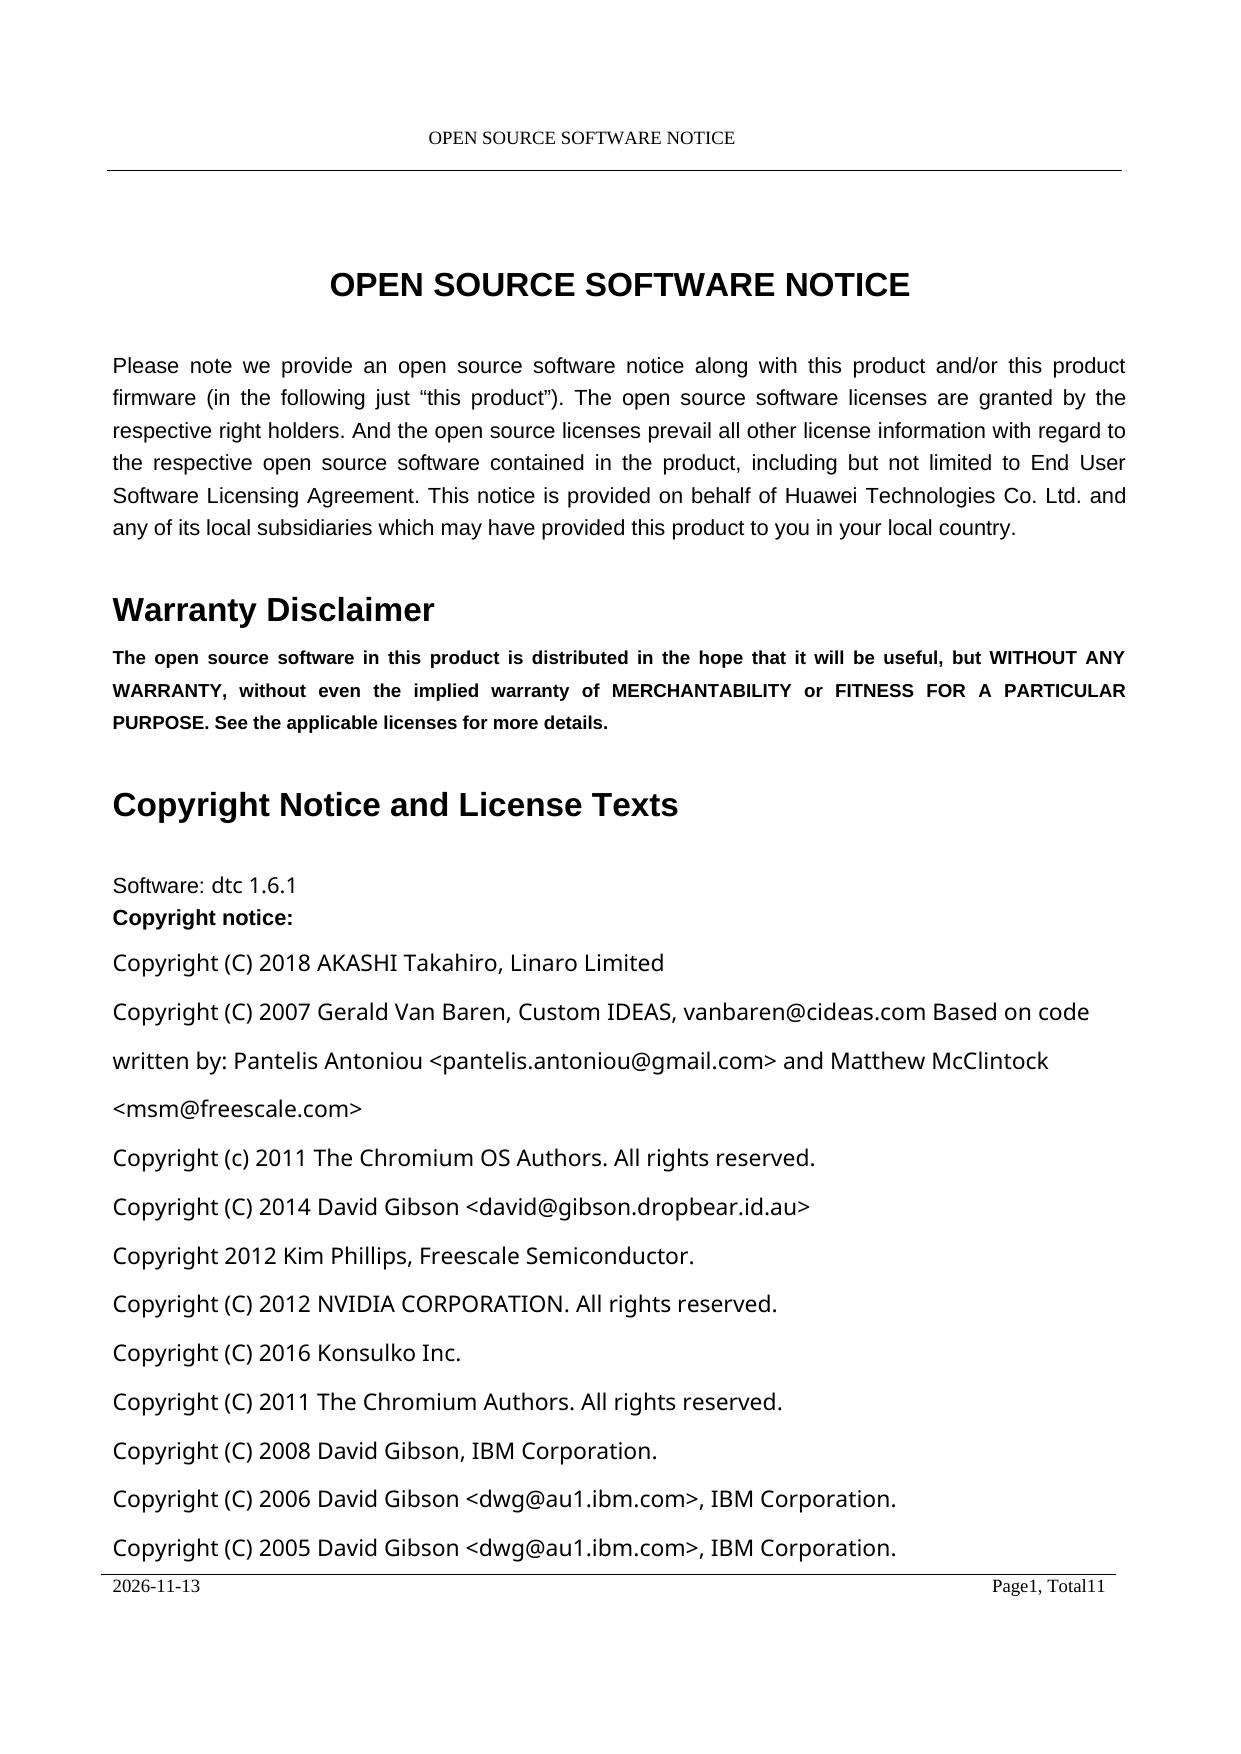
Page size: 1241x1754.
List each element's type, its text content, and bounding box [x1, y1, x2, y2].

text OPEN SOURCE SOFTWARE NOTICE [112, 251, 1128, 316]
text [112, 947, 1128, 1564]
text Copyright Notice and License Texts [112, 771, 1128, 836]
text Warranty Disclaimer [112, 576, 1128, 641]
text Copyright notice: [112, 901, 1128, 934]
text The open source software in this product is distributed in the hope that it will be useful, but WITHOUT ANY WARRANTY, without even the implied warranty of MERCHANTABILITY or FITNESS FOR A PARTICULAR PURPOSE. See the applicable licenses for more details. [112, 641, 1128, 739]
text Please note we provide an open source software notice along with this product and/or this product firmware (in the following just “this product”). The open source software licenses are granted by the respective right holders. And the open source licenses prevail all other license information with regard to the respective open source software contained in the product, including but not limited to End User Software Licensing Agreement. This notice is provided on behalf of Huawei Technologies Co. Ltd. and any of its local subsidiaries which may have provided this product to you in your local country. [112, 349, 1128, 544]
text Software: dtc 1.6.1 [112, 869, 1128, 901]
